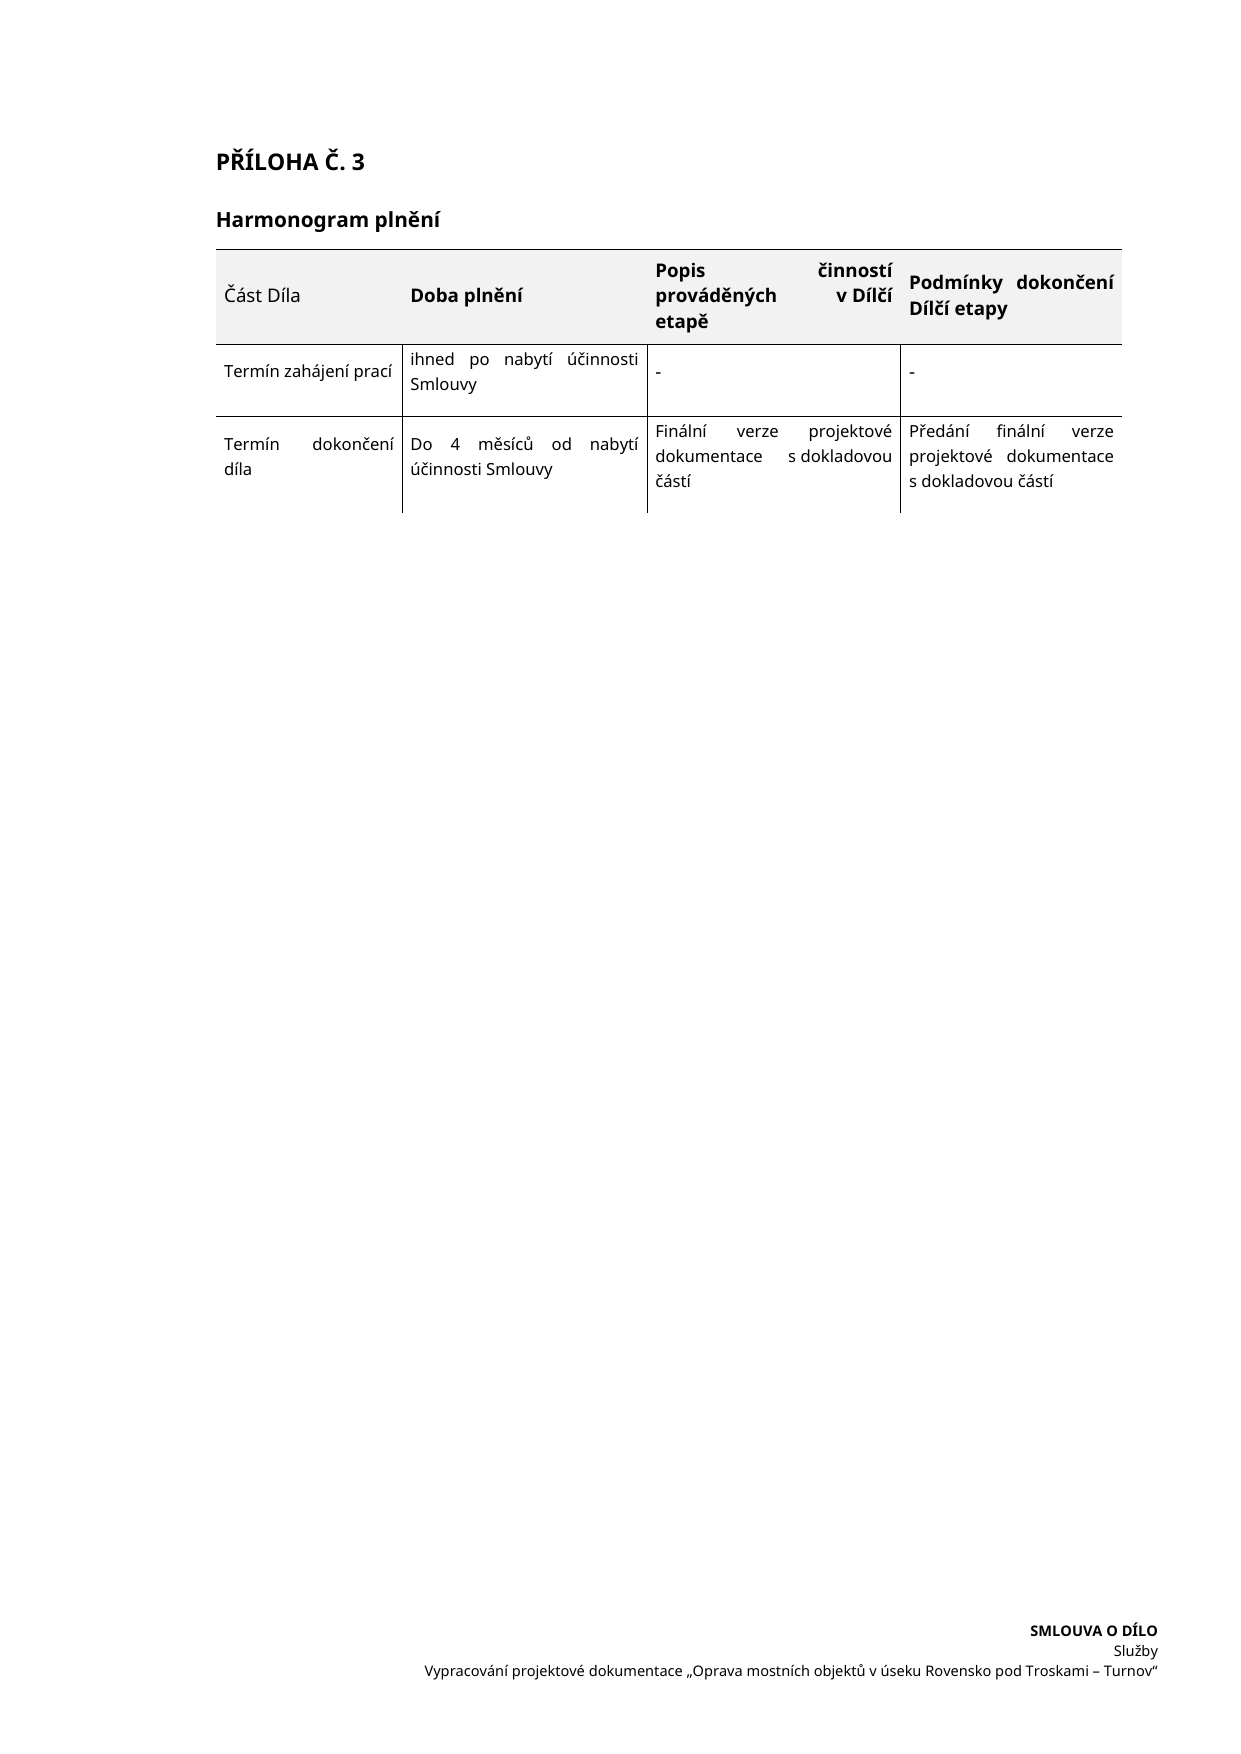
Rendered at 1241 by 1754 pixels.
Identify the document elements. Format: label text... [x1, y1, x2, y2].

table_cell Do 4 měsíců od nabytí účinnosti Smlouvy [403, 417, 647, 513]
table_cell Finální verze projektové dokumentace s dokladovou částí [648, 417, 900, 513]
table_cell Termín dokončení díla [216, 417, 402, 513]
table_cell ihned po nabytí účinnosti Smlouvy [403, 345, 647, 416]
table_cell - [648, 345, 900, 416]
table_cell - [901, 345, 1122, 416]
table_cell Předání finální verze projektové dokumentace s dokladovou částí [901, 417, 1122, 513]
table_cell Termín zahájení prací [216, 345, 402, 416]
table_header Podmínky dokončení Dílčí etapy [901, 250, 1122, 344]
table_header Část Díla [216, 250, 402, 344]
text Harmonogram plnění [216, 205, 1122, 233]
table_header Popis činností prováděných v Dílčí etapě [647, 250, 901, 344]
table_header Doba plnění [402, 250, 647, 344]
text Příloha č. 3 [216, 146, 1122, 177]
